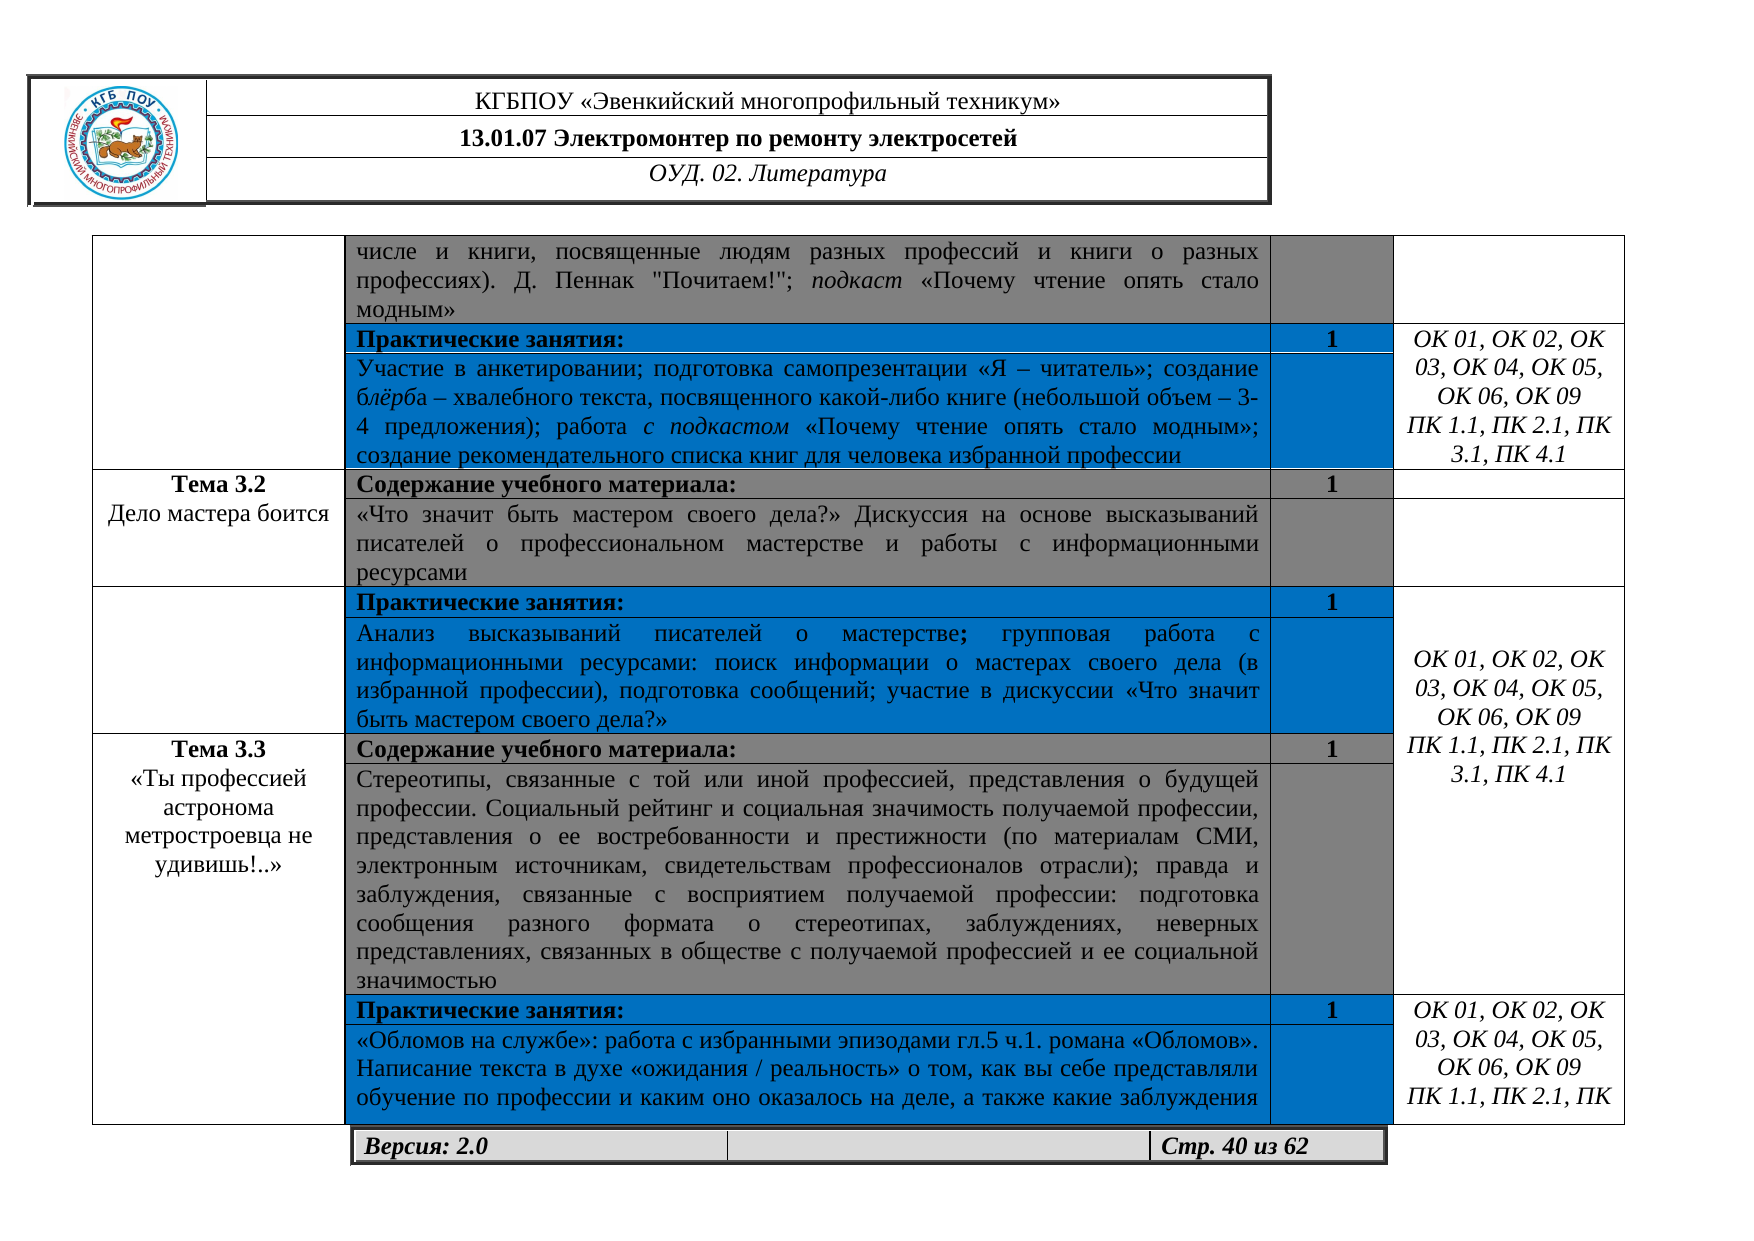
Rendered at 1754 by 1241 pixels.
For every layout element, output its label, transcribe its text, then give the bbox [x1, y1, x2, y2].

table_cell ОК 01, ОК 02, ОК 03, ОК 04, ОК 05, ОК 06, ОК 09 ПК 1.1, ПК 2.1, ПК 3.1, ПК 4.1 [1394, 324, 1624, 468]
table_cell Содержание учебного материала: [346, 734, 1270, 763]
table_cell [1271, 618, 1393, 733]
table_cell 1 [1271, 995, 1393, 1024]
table_cell ОК 01, ОК 02, ОК 03, ОК 04, ОК 05, ОК 06, ОК 09 ПК 1.1, ПК 2.1, ПК 3.1, ПК 4.1 [1394, 587, 1624, 994]
table_cell [1271, 354, 1393, 468]
table_cell ОК 01, ОК 02, ОК 03, ОК 04, ОК 05, ОК 06, ОК 09 ПК 1.1, ПК 2.1, ПК 3.1, ПК 4.1 [1394, 995, 1624, 1124]
table_cell [1271, 764, 1393, 994]
table_cell [1394, 499, 1624, 586]
table_cell Анализ высказываний писателей о мастерстве; групповая работа с информационными ресурсами: поиск информации о мастерах своего дела (в избранной профессии), подготовка сообщений; участие в дискуссии «Что значит быть мастером своего дела?» [346, 618, 1270, 733]
table_cell [1271, 236, 1393, 323]
table_cell [1271, 1025, 1393, 1124]
table_cell 1 [1271, 324, 1393, 352]
table_cell Тема 3.3 «Ты профессией астронома метростроевца не удивишь!..» [93, 734, 344, 1124]
table_cell Практические занятия: [346, 995, 1270, 1024]
table_cell [93, 587, 344, 733]
table_cell Стереотипы, связанные с той или иной профессией, представления о будущей профессии. Социальный рейтинг и социальная значимость получаемой профессии, представления о ее востребованности и престижности (по материалам СМИ, электронным источникам, свидетельствам профессионалов отрасли); правда и заблуждения, связанные с восприятием получаемой профессии: подготовка сообщения разного формата о стереотипах, заблуждениях, неверных представлениях, связанных в обществе с получаемой профессией и ее социальной значимостью [346, 764, 1270, 994]
picture [64, 86, 179, 201]
table_cell Содержание учебного материала: [346, 470, 1270, 498]
table_cell 1 [1271, 734, 1393, 763]
table_cell 1 [1271, 470, 1393, 498]
table_cell [1394, 470, 1624, 498]
table_cell «Что значит быть мастером своего дела?» Дискуссия на основе высказываний писателей о профессиональном мастерстве и работы с информационными ресурсами [346, 499, 1270, 586]
table_cell Практические занятия: [346, 324, 1270, 352]
table_cell Тема 3.2 Дело мастера боится [93, 470, 344, 586]
table_cell [1271, 499, 1393, 586]
table_cell Участие в анкетировании; подготовка самопрезентации «Я – читатель»; создание блёрба – хвалебного текста, посвященного какой-либо книге (небольшой объем – 3-4 предложения); работа с подкастом «Почему чтение опять стало модным»; создание рекомендательного списка книг для человека избранной профессии [346, 354, 1270, 468]
picture [64, 86, 111, 134]
table_cell 1 [1271, 587, 1393, 617]
table_cell Практические занятия: [346, 587, 1270, 617]
